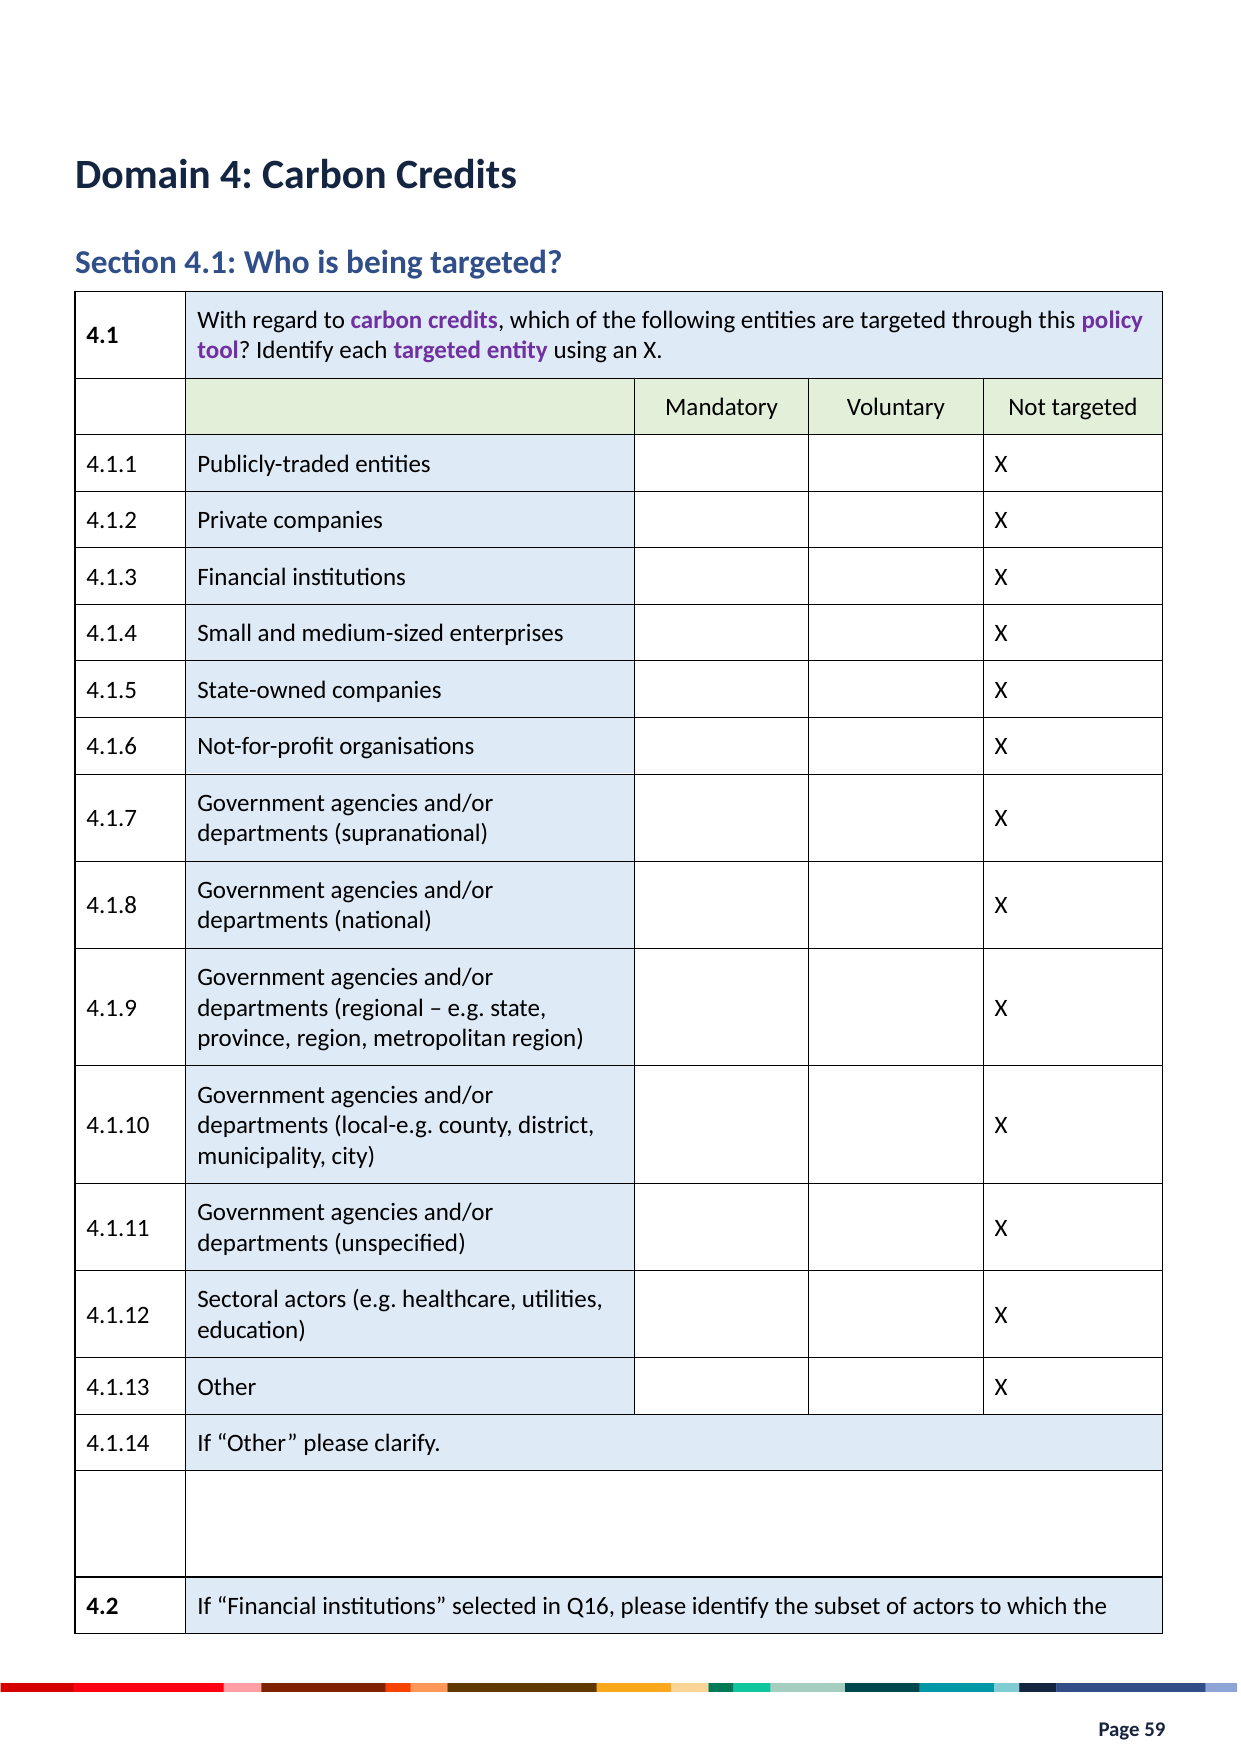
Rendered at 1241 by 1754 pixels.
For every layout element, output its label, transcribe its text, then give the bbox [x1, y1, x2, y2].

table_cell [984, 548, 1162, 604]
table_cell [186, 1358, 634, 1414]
picture [0, 1683, 1236, 1692]
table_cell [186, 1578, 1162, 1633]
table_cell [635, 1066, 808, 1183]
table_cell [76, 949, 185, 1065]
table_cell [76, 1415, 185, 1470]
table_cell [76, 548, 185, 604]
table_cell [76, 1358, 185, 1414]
subtitle Domain 4: Carbon Credits [75, 148, 1165, 199]
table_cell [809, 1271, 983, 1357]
subtitle Section 4.1: Who is being targeted? [75, 241, 1165, 282]
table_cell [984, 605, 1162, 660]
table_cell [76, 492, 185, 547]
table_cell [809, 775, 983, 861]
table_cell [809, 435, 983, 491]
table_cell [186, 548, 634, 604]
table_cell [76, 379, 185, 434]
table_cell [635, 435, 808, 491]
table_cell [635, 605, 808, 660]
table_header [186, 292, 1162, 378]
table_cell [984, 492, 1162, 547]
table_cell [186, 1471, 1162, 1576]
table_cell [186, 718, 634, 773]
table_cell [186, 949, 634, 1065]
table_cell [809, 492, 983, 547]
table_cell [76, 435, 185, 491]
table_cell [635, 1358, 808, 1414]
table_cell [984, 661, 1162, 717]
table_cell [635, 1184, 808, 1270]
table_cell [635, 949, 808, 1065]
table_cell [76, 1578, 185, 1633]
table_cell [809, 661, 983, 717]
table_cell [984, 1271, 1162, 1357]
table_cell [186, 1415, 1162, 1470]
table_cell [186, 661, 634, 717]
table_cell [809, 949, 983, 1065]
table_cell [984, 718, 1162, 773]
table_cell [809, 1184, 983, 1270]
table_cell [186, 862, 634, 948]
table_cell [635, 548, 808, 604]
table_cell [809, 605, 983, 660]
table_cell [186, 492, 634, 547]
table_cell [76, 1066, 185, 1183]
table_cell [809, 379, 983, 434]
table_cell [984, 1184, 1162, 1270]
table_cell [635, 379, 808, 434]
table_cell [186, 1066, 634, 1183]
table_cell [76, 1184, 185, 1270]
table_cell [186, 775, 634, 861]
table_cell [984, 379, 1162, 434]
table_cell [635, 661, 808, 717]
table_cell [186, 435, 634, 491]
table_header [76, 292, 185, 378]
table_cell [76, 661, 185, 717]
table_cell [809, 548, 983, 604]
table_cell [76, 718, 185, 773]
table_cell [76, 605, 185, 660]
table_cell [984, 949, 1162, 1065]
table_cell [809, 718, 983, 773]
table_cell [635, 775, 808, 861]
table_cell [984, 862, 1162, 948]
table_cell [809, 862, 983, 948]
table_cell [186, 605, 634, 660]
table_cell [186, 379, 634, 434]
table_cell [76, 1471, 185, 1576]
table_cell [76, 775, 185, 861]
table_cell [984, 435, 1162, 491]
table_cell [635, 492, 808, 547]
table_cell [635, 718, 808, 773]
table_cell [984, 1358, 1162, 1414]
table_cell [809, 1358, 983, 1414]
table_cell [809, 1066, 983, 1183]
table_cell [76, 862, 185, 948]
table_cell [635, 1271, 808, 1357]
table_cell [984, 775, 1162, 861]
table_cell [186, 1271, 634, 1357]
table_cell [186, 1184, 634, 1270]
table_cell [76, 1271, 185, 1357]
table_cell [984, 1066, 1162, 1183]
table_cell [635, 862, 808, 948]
